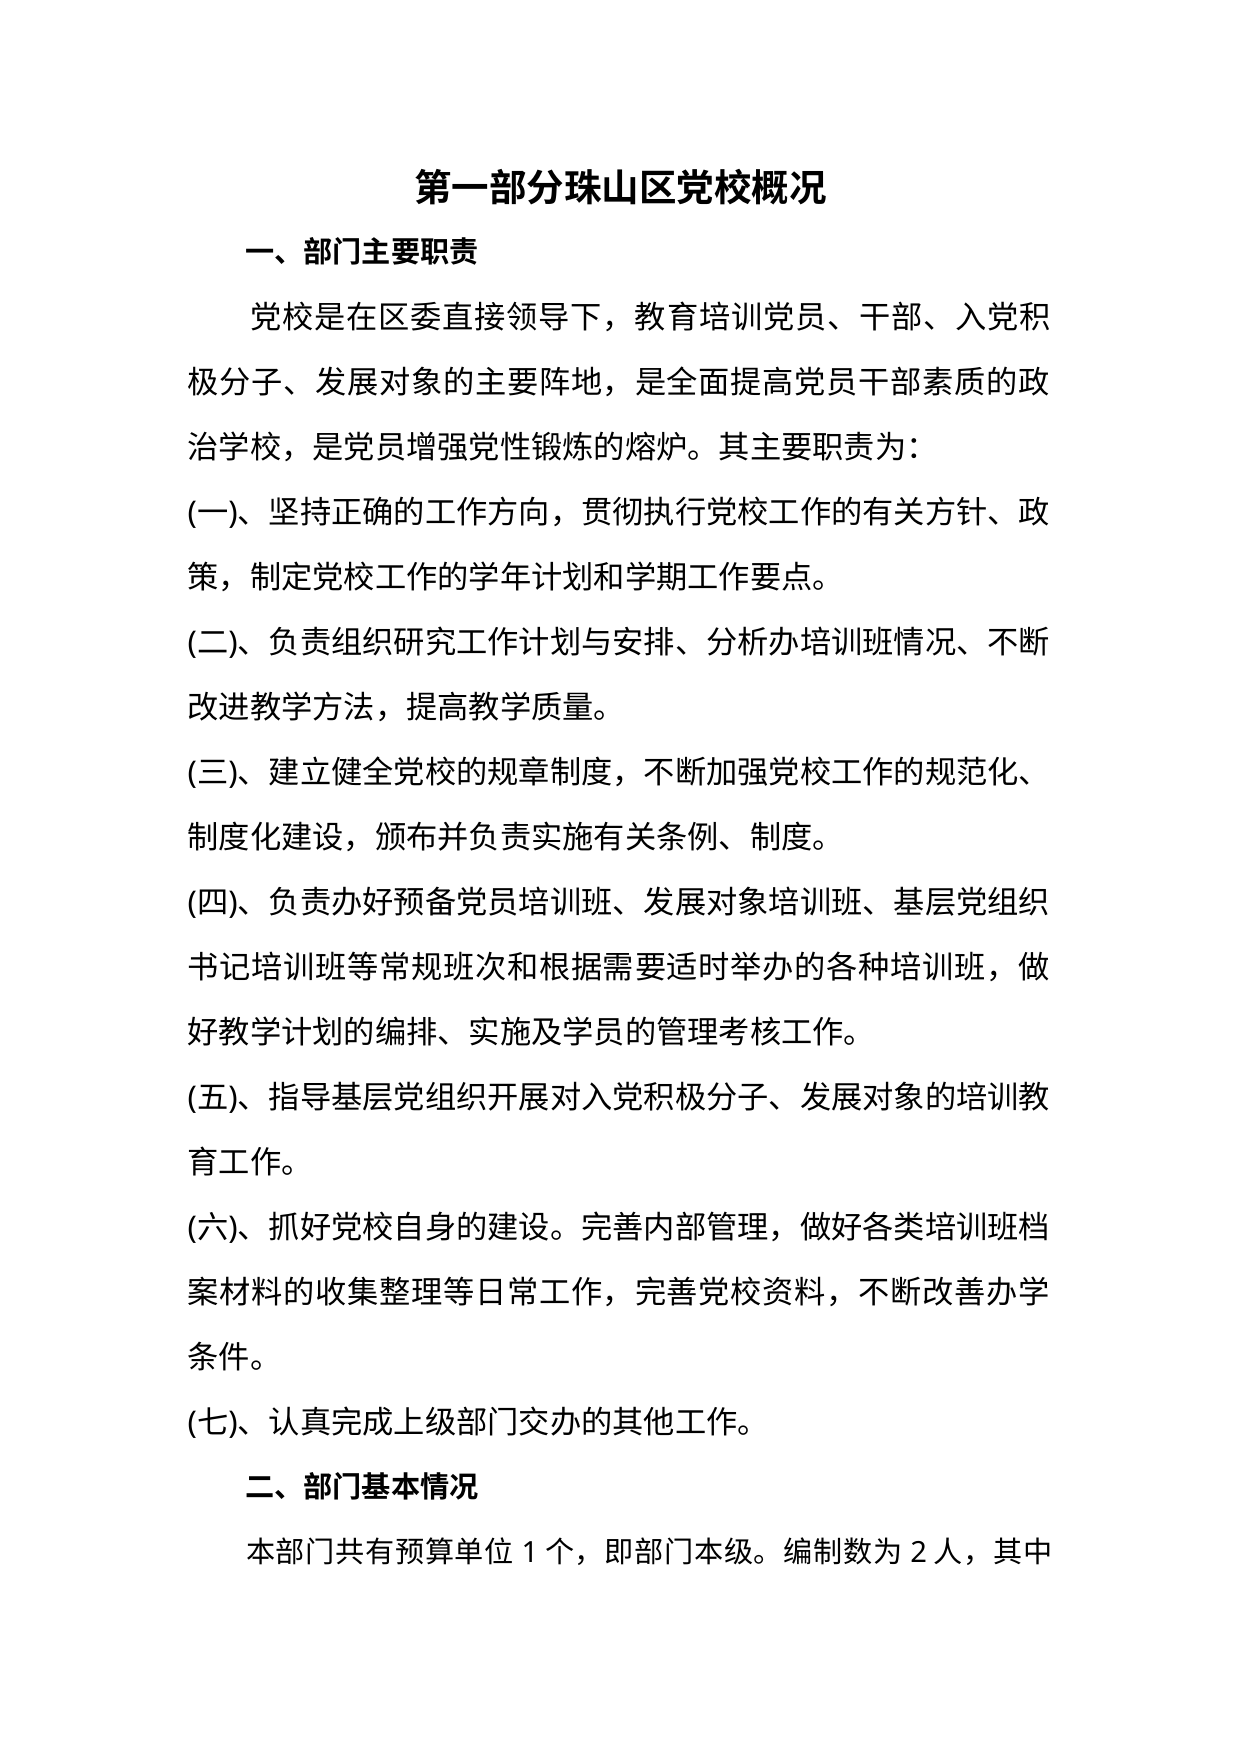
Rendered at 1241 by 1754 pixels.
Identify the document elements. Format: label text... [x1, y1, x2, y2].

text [187, 1517, 1053, 1582]
text 党校是在区委直接领导下，教育培训党员、干部、入党积极分子、发展对象的主要阵地，是全面提高党员干部素质的政治学校，是党员增强党性锻炼的熔炉。其主要职责为： (一)、坚持正确的工作方向，贯彻执行党校工作的有关方针、政策，制定党校工作的学年计划和学期工作要点。 (二)、负责组织研究工作计划与安排、分析办培训班情况、不断改进教学方法，提高教学质量。 (三)、建立健全党校的规章制度，不断加强党校工作的规范化、制度化建设，颁布并负责实施有关条例、制度。 (四)、负责办好预备党员培训班、发展对象培训班、基层党组织书记培训班等常规班次和根据需要适时举办的各种培训班，做好教学计划的编排、实施及学员的管理考核工作。 (五)、指导基层党组织开展对入党积极分子、发展对象的培训教育工作。 (六)、抓好党校自身的建设。完善内部管理，做好各类培训班档案材料的收集整理等日常工作，完善党校资料，不断改善办学条件。 (七)、认真完成上级部门交办的其他工作。 [187, 282, 1053, 1452]
text 第一部分珠山区党校概况 [187, 152, 1053, 217]
list 部门主要职责 [187, 217, 1053, 282]
text 二、部门基本情况 [187, 1452, 1053, 1517]
